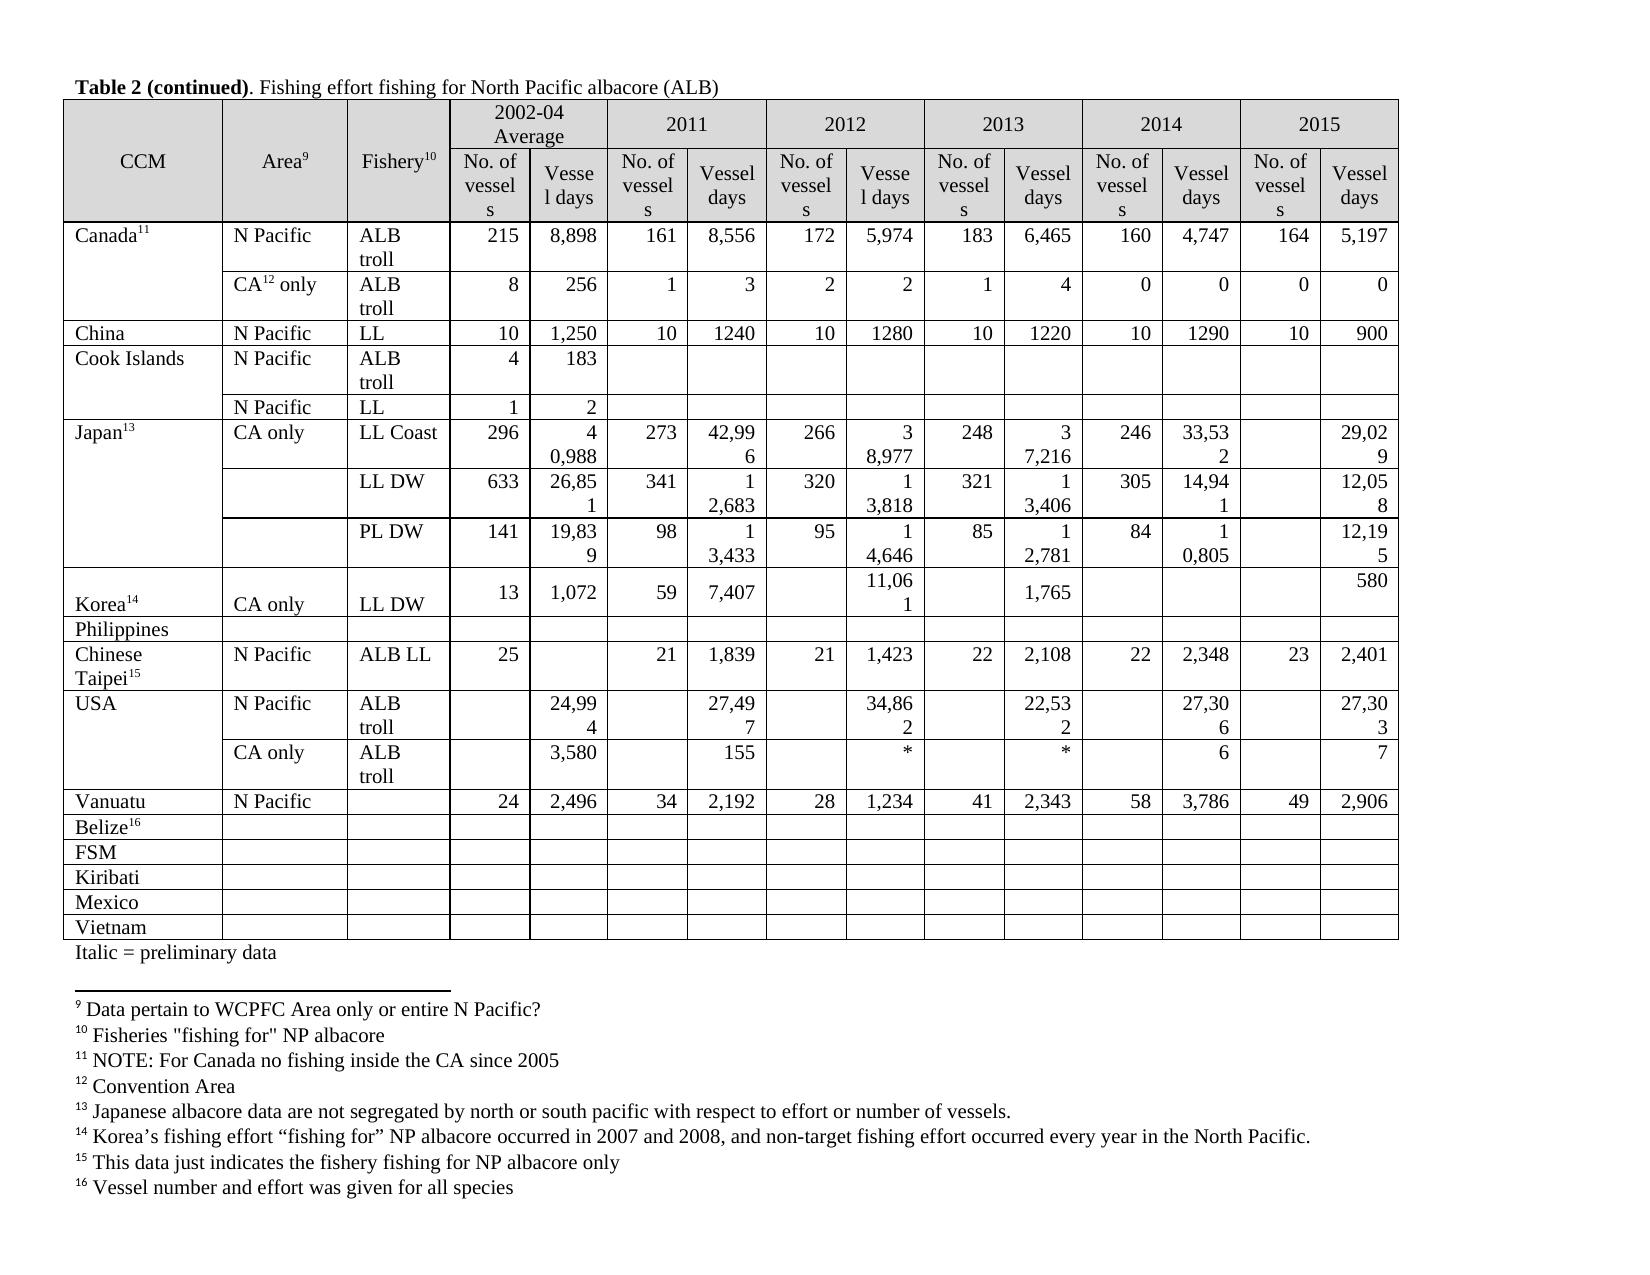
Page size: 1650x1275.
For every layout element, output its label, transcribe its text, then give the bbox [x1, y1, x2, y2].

table_cell 22,532 [1005, 691, 1082, 739]
table_cell [767, 890, 846, 914]
table_cell [767, 568, 846, 616]
table_cell Belize [64, 815, 222, 839]
table_cell 161 [608, 223, 687, 271]
table_cell 37,216 [1005, 420, 1082, 468]
table_cell Korea [64, 568, 222, 616]
table_cell 10,805 [1163, 519, 1240, 567]
table_cell 59 [608, 568, 687, 616]
table_cell [1005, 890, 1082, 914]
table_cell [223, 815, 347, 839]
table_cell 1220 [1005, 321, 1082, 345]
table_cell 14,941 [1163, 469, 1240, 517]
table_cell 1,839 [688, 642, 766, 690]
table_cell 296 [451, 420, 529, 468]
table_cell 13,433 [688, 519, 766, 567]
table_cell [847, 840, 924, 864]
table_cell 1,423 [847, 642, 924, 690]
table_cell 10 [608, 321, 687, 345]
table_cell [608, 740, 687, 788]
table_cell [608, 840, 687, 864]
table_cell [608, 346, 687, 394]
table_cell [1321, 915, 1398, 939]
table_cell 1,072 [531, 568, 607, 616]
table_cell [451, 915, 529, 939]
table_cell [1321, 395, 1398, 419]
table_cell 2,192 [688, 790, 766, 813]
table_cell [1241, 890, 1320, 914]
table_cell [608, 865, 687, 889]
table_cell Vessel days [1005, 149, 1082, 221]
table_cell [1005, 815, 1082, 839]
table_cell [1241, 346, 1320, 394]
table_cell [1083, 395, 1162, 419]
table_cell [1321, 890, 1398, 914]
table_cell ALB troll [348, 691, 449, 739]
table_cell 22 [1083, 642, 1162, 690]
table_cell [688, 395, 766, 419]
table_cell 49 [1241, 790, 1320, 813]
table_cell [1005, 346, 1082, 394]
table_cell 1,234 [847, 790, 924, 813]
table_cell 6 [1163, 740, 1240, 788]
table_cell [767, 740, 846, 788]
table_cell [767, 395, 846, 419]
table_cell [1083, 568, 1162, 616]
table_cell [1005, 915, 1082, 939]
table_cell 164 [1241, 223, 1320, 271]
table_cell 633 [451, 469, 529, 517]
table_cell [223, 890, 347, 914]
table_cell 29,029 [1321, 420, 1398, 468]
table_cell ALB LL [348, 642, 449, 690]
table_cell [1083, 617, 1162, 641]
table_cell 580 [1321, 568, 1398, 616]
table_cell 2 [531, 395, 607, 419]
table_cell 2,108 [1005, 642, 1082, 690]
table_cell 38,977 [847, 420, 924, 468]
table_cell [847, 346, 924, 394]
table_cell Japan [64, 420, 222, 567]
table_cell 13,406 [1005, 469, 1082, 517]
table_cell [688, 815, 766, 839]
table_cell [1163, 840, 1240, 864]
table_cell [1083, 740, 1162, 788]
table_cell [608, 890, 687, 914]
table_cell LL [348, 321, 449, 345]
table_cell ALB troll [348, 346, 449, 394]
table_cell 42,996 [688, 420, 766, 468]
table_header 2002-04 Average [451, 100, 607, 148]
table_cell 341 [608, 469, 687, 517]
table_cell [688, 840, 766, 864]
table_cell 900 [1321, 321, 1398, 345]
table_cell 256 [531, 272, 607, 320]
table_cell * [847, 740, 924, 788]
table_cell [688, 865, 766, 889]
table_cell [348, 915, 449, 939]
table_cell [1005, 840, 1082, 864]
table_cell [531, 840, 607, 864]
table_cell [531, 815, 607, 839]
table_cell N Pacific [223, 346, 347, 394]
table_cell 34 [608, 790, 687, 813]
table_cell LL [348, 395, 449, 419]
table_cell [1163, 815, 1240, 839]
table_cell [925, 346, 1004, 394]
table_cell 85 [925, 519, 1004, 567]
table_cell [767, 915, 846, 939]
table_cell China [64, 321, 222, 345]
table_cell [531, 890, 607, 914]
table_cell [847, 890, 924, 914]
table_cell 12,058 [1321, 469, 1398, 517]
table_cell 8 [451, 272, 529, 320]
table_cell [531, 642, 607, 690]
table_cell CA only [223, 740, 347, 788]
table_cell [1163, 395, 1240, 419]
table_cell 246 [1083, 420, 1162, 468]
table_cell PL DW [348, 519, 449, 567]
table_cell 21 [608, 642, 687, 690]
table_cell CA only [223, 568, 347, 616]
table_header 2012 [767, 100, 924, 148]
table_cell [767, 815, 846, 839]
table_cell [925, 840, 1004, 864]
table_cell [1321, 815, 1398, 839]
table_cell 305 [1083, 469, 1162, 517]
table_cell 26,851 [531, 469, 607, 517]
table_cell 183 [925, 223, 1004, 271]
table_cell 34,862 [847, 691, 924, 739]
table_cell 2 [847, 272, 924, 320]
table_cell [348, 790, 449, 813]
table_cell [847, 395, 924, 419]
text Italic = preliminary data [75, 940, 1575, 964]
table_cell 0 [1241, 272, 1320, 320]
table_cell [1241, 420, 1320, 468]
table_cell 13,818 [847, 469, 924, 517]
table_cell 2,348 [1163, 642, 1240, 690]
table_cell LL Coast [348, 420, 449, 468]
table_cell [608, 395, 687, 419]
table_cell 183 [531, 346, 607, 394]
table_cell [223, 469, 347, 517]
table_cell 10 [451, 321, 529, 345]
table_cell [925, 865, 1004, 889]
table_cell 19,839 [531, 519, 607, 567]
table_cell 24 [451, 790, 529, 813]
table_cell [348, 617, 449, 641]
table_cell CA only [223, 272, 347, 320]
table_cell [847, 815, 924, 839]
table_cell 7 [1321, 740, 1398, 788]
table_cell * [1005, 740, 1082, 788]
table_header 2014 [1083, 100, 1240, 148]
table_cell ALB troll [348, 223, 449, 271]
table_cell [1005, 395, 1082, 419]
table_cell [1163, 865, 1240, 889]
table_cell [608, 915, 687, 939]
table_cell 0 [1163, 272, 1240, 320]
table_cell [1241, 691, 1320, 739]
table_cell Cook Islands [64, 346, 222, 419]
table_header Area [223, 100, 347, 221]
table_cell [1241, 740, 1320, 788]
table_cell [1005, 617, 1082, 641]
table_cell 3,786 [1163, 790, 1240, 813]
table_cell [531, 915, 607, 939]
table_cell 5,974 [847, 223, 924, 271]
table_cell 10 [925, 321, 1004, 345]
table_header Fishery [348, 100, 449, 221]
table_cell 95 [767, 519, 846, 567]
table_cell 27,497 [688, 691, 766, 739]
table_cell 10 [767, 321, 846, 345]
table_cell 4,747 [1163, 223, 1240, 271]
table_cell 14,646 [847, 519, 924, 567]
table_cell [1163, 890, 1240, 914]
table_cell 27,303 [1321, 691, 1398, 739]
table_cell [1083, 865, 1162, 889]
table_cell 1290 [1163, 321, 1240, 345]
table_cell [1083, 815, 1162, 839]
table_cell 1240 [688, 321, 766, 345]
table_cell [608, 815, 687, 839]
table_cell [925, 815, 1004, 839]
table_cell Kiribati [64, 865, 222, 889]
table_cell No. of vessels [608, 149, 687, 221]
table_cell [1321, 346, 1398, 394]
table_cell [1241, 469, 1320, 517]
table_cell Chinese Taipei [64, 642, 222, 690]
table_cell No. of vessels [451, 149, 529, 221]
table_cell N Pacific [223, 395, 347, 419]
table_cell 22 [925, 642, 1004, 690]
table_cell [1163, 568, 1240, 616]
table_cell [925, 617, 1004, 641]
table_cell 13 [451, 568, 529, 616]
table_cell 155 [688, 740, 766, 788]
table_cell 11,061 [847, 568, 924, 616]
table_cell CA only [223, 420, 347, 468]
table_cell [1083, 915, 1162, 939]
table_cell 7,407 [688, 568, 766, 616]
table_cell [1083, 890, 1162, 914]
table_cell [608, 691, 687, 739]
table_cell [1083, 691, 1162, 739]
table_cell Vietnam [64, 915, 222, 939]
table_cell [531, 617, 607, 641]
table_cell [1163, 915, 1240, 939]
table_cell 266 [767, 420, 846, 468]
table_cell [925, 890, 1004, 914]
table_cell [348, 865, 449, 889]
table_cell 1280 [847, 321, 924, 345]
table_cell 28 [767, 790, 846, 813]
table_cell [348, 890, 449, 914]
table_cell 3 [688, 272, 766, 320]
table_cell [1241, 568, 1320, 616]
table_cell 40,988 [531, 420, 607, 468]
table_cell [1241, 865, 1320, 889]
table_cell No. of vessels [925, 149, 1004, 221]
table_cell Mexico [64, 890, 222, 914]
table_cell 2,906 [1321, 790, 1398, 813]
table_cell 84 [1083, 519, 1162, 567]
table_cell [1241, 840, 1320, 864]
table_cell No. of vessels [767, 149, 846, 221]
table_cell 2 [767, 272, 846, 320]
table_cell 321 [925, 469, 1004, 517]
table_cell 4 [451, 346, 529, 394]
table_cell Vessel days [847, 149, 924, 221]
table_cell 1 [451, 395, 529, 419]
table_cell [925, 691, 1004, 739]
table_cell [451, 890, 529, 914]
table_cell 1,765 [1005, 568, 1082, 616]
table_cell N Pacific [223, 790, 347, 813]
table_cell No. of vessels [1241, 149, 1320, 221]
table_cell [925, 740, 1004, 788]
table_cell [847, 617, 924, 641]
table_cell [847, 915, 924, 939]
table_cell Vanuatu [64, 790, 222, 813]
table_cell Vessel days [1163, 149, 1240, 221]
table_cell [688, 890, 766, 914]
table_header 2015 [1241, 100, 1398, 148]
table_cell No. of vessels [1083, 149, 1162, 221]
table_cell [348, 840, 449, 864]
table_cell [1241, 915, 1320, 939]
table_cell 172 [767, 223, 846, 271]
table_cell ALB troll [348, 740, 449, 788]
table_cell 3,580 [531, 740, 607, 788]
table_cell 33,532 [1163, 420, 1240, 468]
table_cell [767, 346, 846, 394]
table_cell 12,781 [1005, 519, 1082, 567]
table_cell 12,683 [688, 469, 766, 517]
table_cell 58 [1083, 790, 1162, 813]
table_cell [688, 915, 766, 939]
table_cell 141 [451, 519, 529, 567]
table_cell Vessel days [688, 149, 766, 221]
table_cell [1241, 519, 1320, 567]
table_cell [1083, 840, 1162, 864]
table_cell ALB troll [348, 272, 449, 320]
table_cell 1 [925, 272, 1004, 320]
table_cell Vessel days [531, 149, 607, 221]
table_cell 0 [1321, 272, 1398, 320]
table_cell Vessel days [1321, 149, 1398, 221]
table_cell [767, 865, 846, 889]
table_cell [925, 915, 1004, 939]
table_cell [1241, 617, 1320, 641]
table_cell [847, 865, 924, 889]
table_cell [531, 865, 607, 889]
table_cell [767, 691, 846, 739]
table_cell 0 [1083, 272, 1162, 320]
table_cell [767, 840, 846, 864]
table_cell N Pacific [223, 321, 347, 345]
table_cell [688, 617, 766, 641]
table_cell N Pacific [223, 223, 347, 271]
table_cell [348, 815, 449, 839]
table_cell [1321, 865, 1398, 889]
table_cell LL DW [348, 568, 449, 616]
table_cell 2,496 [531, 790, 607, 813]
table_cell 23 [1241, 642, 1320, 690]
table_cell 24,994 [531, 691, 607, 739]
table_cell [925, 395, 1004, 419]
table_cell Canada [64, 223, 222, 320]
table_cell [1083, 346, 1162, 394]
table_header 2013 [925, 100, 1082, 148]
table_cell 6,465 [1005, 223, 1082, 271]
table_cell 8,556 [688, 223, 766, 271]
table_cell [451, 691, 529, 739]
table_cell [223, 840, 347, 864]
table_cell [925, 568, 1004, 616]
table_cell N Pacific [223, 691, 347, 739]
table_cell [767, 617, 846, 641]
table_cell 41 [925, 790, 1004, 813]
table_cell [451, 617, 529, 641]
table_cell 10 [1241, 321, 1320, 345]
table_cell 21 [767, 642, 846, 690]
table_cell [223, 617, 347, 641]
table_cell 8,898 [531, 223, 607, 271]
table_cell 4 [1005, 272, 1082, 320]
table_cell [451, 865, 529, 889]
table_cell [1241, 395, 1320, 419]
table_cell 10 [1083, 321, 1162, 345]
table_cell 25 [451, 642, 529, 690]
table_cell 273 [608, 420, 687, 468]
table_cell 215 [451, 223, 529, 271]
table_cell LL DW [348, 469, 449, 517]
table_cell [223, 519, 347, 567]
table_cell [1241, 815, 1320, 839]
table_cell USA [64, 691, 222, 788]
table_cell [1163, 346, 1240, 394]
table_header 2011 [608, 100, 766, 148]
table_cell 320 [767, 469, 846, 517]
text Table 2 (continued). Fishing effort fishing for North Pacific albacore (ALB) [75, 75, 1575, 99]
table_cell 2,401 [1321, 642, 1398, 690]
table_header CCM [64, 100, 222, 221]
table_cell 2,343 [1005, 790, 1082, 813]
table_cell [451, 815, 529, 839]
table_cell N Pacific [223, 642, 347, 690]
table_cell [608, 617, 687, 641]
table_cell Philippines [64, 617, 222, 641]
table_cell 12,195 [1321, 519, 1398, 567]
table_cell [1321, 840, 1398, 864]
table_cell [688, 346, 766, 394]
table_cell [1321, 617, 1398, 641]
table_cell 1,250 [531, 321, 607, 345]
table_cell [451, 740, 529, 788]
table_cell [1005, 865, 1082, 889]
table_cell [223, 915, 347, 939]
table_cell 160 [1083, 223, 1162, 271]
table_cell 27,306 [1163, 691, 1240, 739]
table_cell [451, 840, 529, 864]
table_cell [223, 865, 347, 889]
table_cell 1 [608, 272, 687, 320]
table_cell FSM [64, 840, 222, 864]
table_cell 98 [608, 519, 687, 567]
table_cell 5,197 [1321, 223, 1398, 271]
table_cell 248 [925, 420, 1004, 468]
table_cell [1163, 617, 1240, 641]
